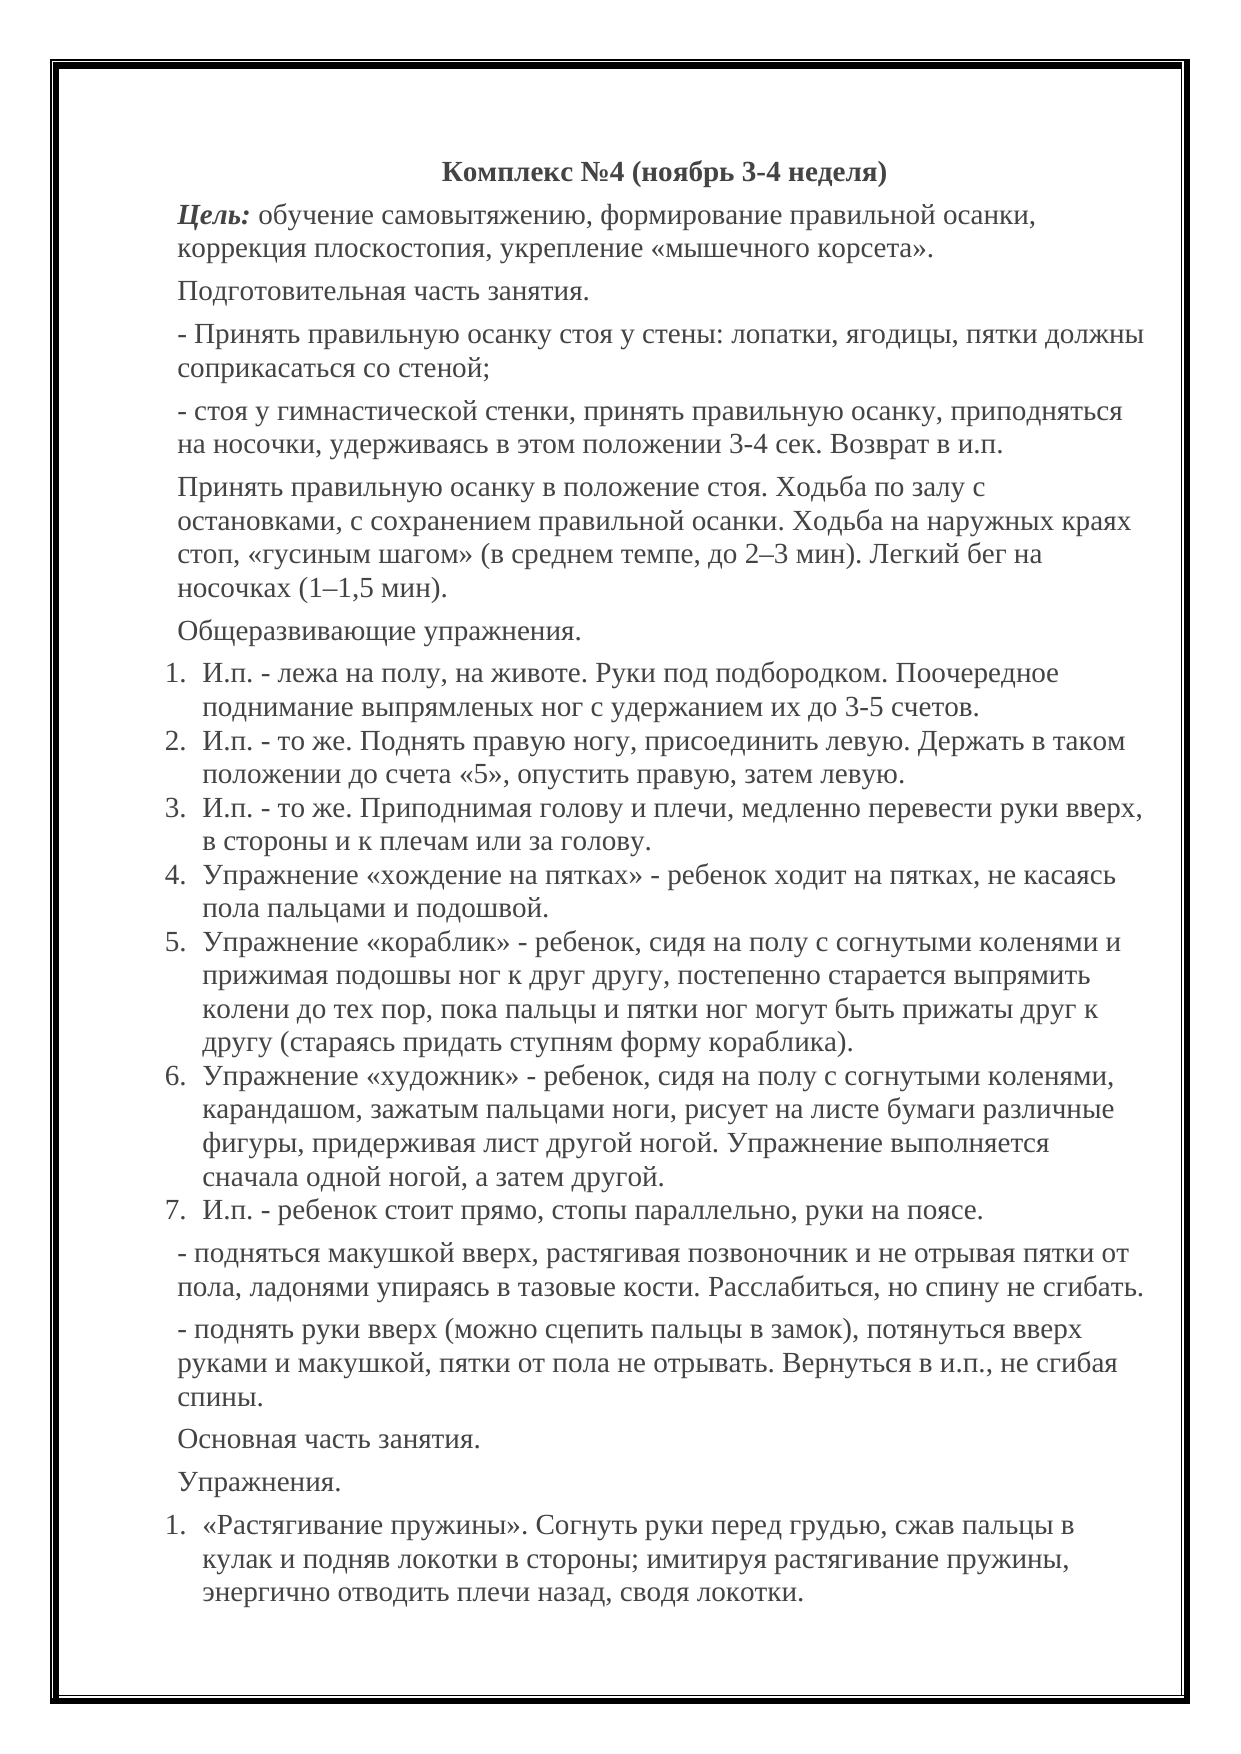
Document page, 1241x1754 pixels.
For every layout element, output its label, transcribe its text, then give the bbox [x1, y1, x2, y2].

list Упражнение «художник» - ребенок, сидя на полу с согнутыми коленями, карандашом, зажатым пальцами ноги, рисует на листе бумаги различные фигуры, придерживая лист другой ногой. Упражнение выполняется сначала одной ногой, а затем другой. [164, 1058, 1152, 1192]
text Комплекс №4 (ноябрь 3-4 неделя) [177, 154, 1152, 187]
list И.п. - лежа на полу, на животе. Руки под подбородком. Поочередное поднимание выпрямленых ног с удержанием их до 3-5 счетов. [164, 656, 1152, 723]
text - Принять правильную осанку стоя у стены: лопатки, ягодицы, пятки должны соприкасаться со стеной; [177, 316, 1152, 383]
list Упражнение «кораблик» - ребенок, сидя на полу с согнутыми коленями и прижимая подошвы ног к друг другу, постепенно старается выпрямить колени до тех пор, пока пальцы и пятки ног могут быть прижаты друг к другу (стараясь придать ступням форму кораблика). [164, 924, 1152, 1058]
text - поднять руки вверх (можно сцепить пальцы в замок), потянуться вверх руками и макушкой, пятки от пола не отрывать. Вернуться в и.п., не сгибая спины. [177, 1312, 1152, 1412]
list И.п. - ребенок стоит прямо, стопы параллельно, руки на поясе. [164, 1192, 1152, 1226]
text Основная часть занятия. [177, 1422, 1152, 1455]
text Упражнения. [177, 1464, 1152, 1498]
text - стоя у гимнастической стенки, принять правильную осанку, приподняться на носочки, удерживаясь в этом положении 3-4 сек. Возврат в и.п. [177, 393, 1152, 460]
list И.п. - то же. Поднять правую ногу, присоединить левую. Держать в таком положении до счета «5», опустить правую, затем левую. [164, 723, 1152, 790]
text Общеразвивающие упражнения. [177, 613, 1152, 646]
list И.п. - то же. Приподнимая голову и плечи, медленно перевести руки вверх, в стороны и к плечам или за голову. [164, 790, 1152, 857]
text Цель: обучение самовытяжению, формирование правильной осанки, коррекция плоскостопия, укрепление «мышечного корсета». [177, 197, 1152, 264]
text - подняться макушкой вверх, растягивая позвоночник и не отрывая пятки от пола, ладонями упираясь в тазовые кости. Расслабиться, но спину не сгибать. [177, 1235, 1152, 1302]
text Подготовительная часть занятия. [177, 273, 1152, 307]
text Принять правильную осанку в положение стоя. Ходьба по залу с остановками, с сохранением правильной осанки. Ходьба на наружных краях стоп, «гусиным шагом» (в среднем темпе, до 2–3 мин). Легкий бег на носочках (1–1,5 мин). [177, 469, 1152, 603]
list «Растягивание пружины». Согнуть руки перед грудью, сжав пальцы в кулак и подняв локотки в стороны; имитируя растягивание пружины, энергично отводить плечи назад, сводя локотки. [164, 1507, 1152, 1608]
list Упражнение «хождение на пятках» - ребенок ходит на пятках, не касаясь пола пальцами и подошвой. [164, 857, 1152, 924]
